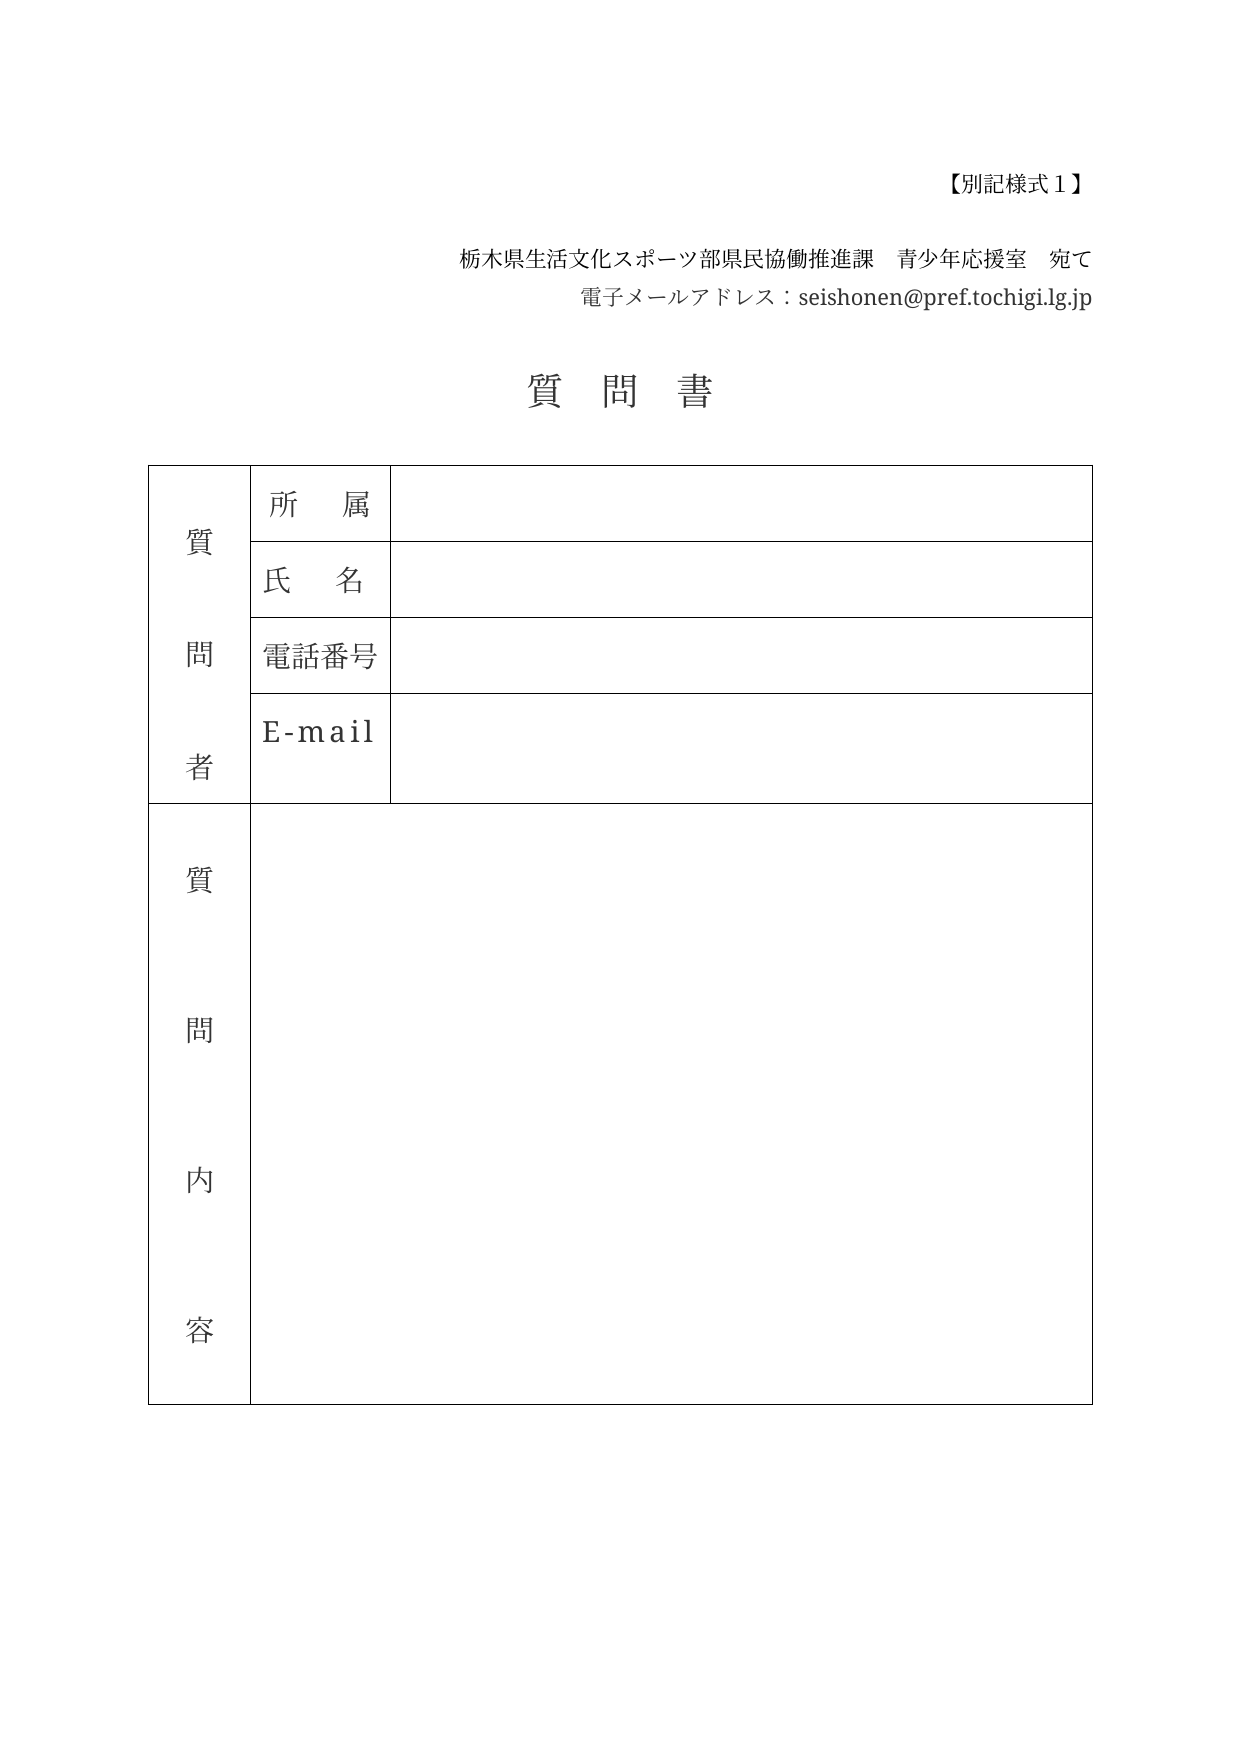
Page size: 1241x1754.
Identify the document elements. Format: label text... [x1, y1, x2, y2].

table_cell 質 問 内 容 [149, 804, 250, 1404]
table_header [391, 466, 1092, 541]
table_cell [251, 804, 1092, 1404]
text 栃木県生活文化スポーツ部県民協働推進課 青少年応援室 宛て [148, 239, 1092, 277]
table_cell [391, 694, 1092, 803]
table_cell 電話番号 [251, 618, 390, 693]
table_cell 氏 名 [251, 542, 390, 617]
table_cell E-mail [251, 694, 390, 803]
table_header 所 属 [251, 466, 390, 541]
text 質 問 書 [148, 352, 1092, 427]
table_cell [391, 542, 1092, 617]
text 【別記様式１】 [148, 164, 1092, 202]
table_cell [391, 618, 1092, 693]
text 電子メールアドレス：seishonen@pref.tochigi.lg.jp [148, 277, 1092, 314]
table_header 質 問 者 [149, 466, 250, 803]
